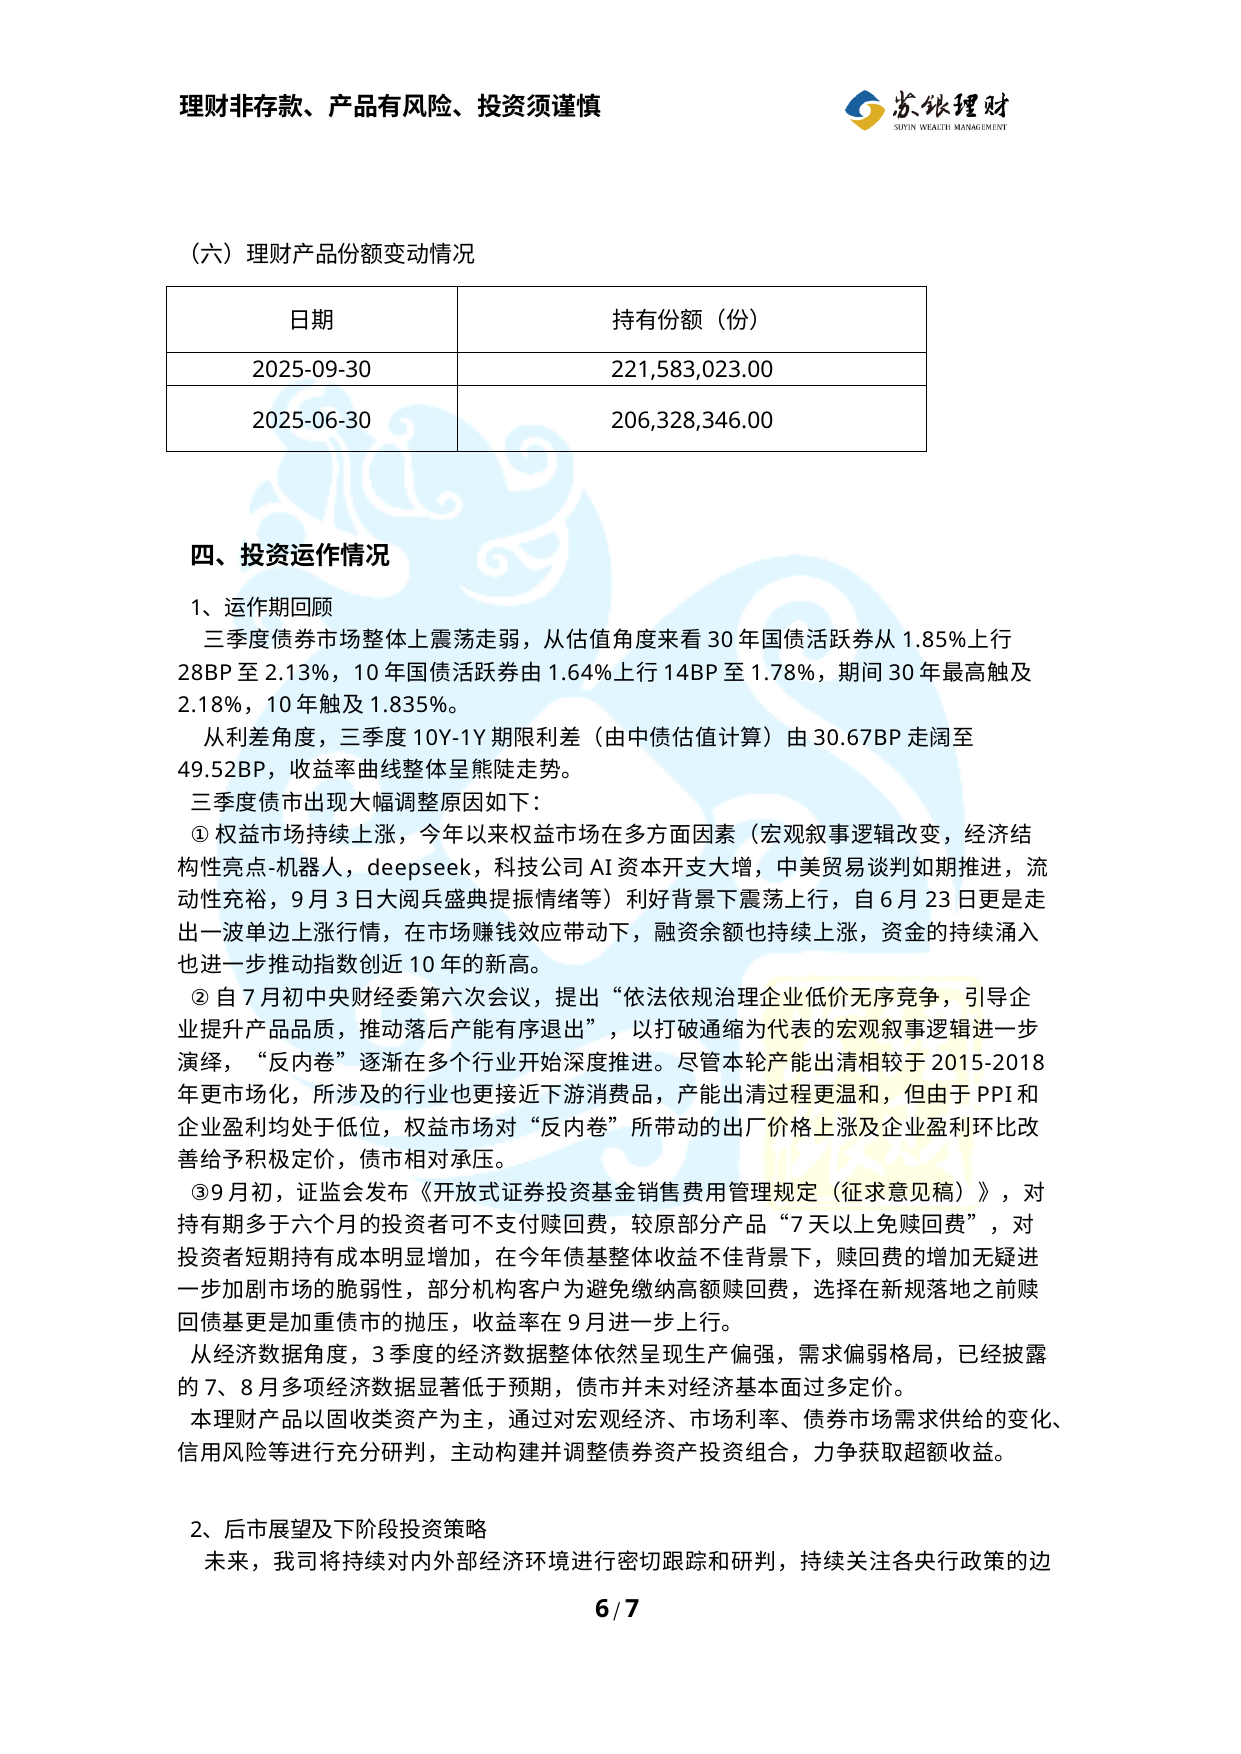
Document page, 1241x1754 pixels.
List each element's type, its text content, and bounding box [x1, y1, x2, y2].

table_header 持有份额（份） [458, 287, 926, 352]
table_cell 221,583,023.00 [458, 353, 926, 385]
table_header 日期 [167, 287, 457, 352]
subtitle 四、投资运作情况 [190, 521, 1053, 586]
subtitle 1、运作期回顾 [190, 589, 1053, 622]
table_cell 2025-09-30 [167, 353, 457, 385]
table_cell 2025-06-30 [167, 386, 457, 451]
text 三季度债券市场整体上震荡走弱，从估值角度来看30年国债活跃券从1.85%上行28BP至2.13%，10年国债活跃券由1.64%上行14BP至1.78%，期间30年最高触及2.18%，10年触及1.835%。 从利差角度，三季度10Y-1Y期限利差（由中债估值计算）由30.67BP走阔至49.52BP，收益率曲线整体呈熊陡走势。 三季度债市出现大幅调整原因如下： ①权益市场持续上涨，今年以来权益市场在多方面因素（宏观叙事逻辑改变，经济结构性亮点-机器人，deepseek，科技公司AI资本开支大增，中美贸易谈判如期推进，流动性充裕，9月3日大阅兵盛典提振情绪等）利好背景下震荡上行，自6月23日更是走出一波单边上涨行情，在市场赚钱效应带动下，融资余额也持续上涨，资金的持续涌入也进一步推动指数创近10年的新高。 ②自7月初中央财经委第六次会议，提出“依法依规治理企业低价无序竞争，引导企业提升产品品质，推动落后产能有序退出”，以打破通缩为代表的宏观叙事逻辑进一步演绎，“反内卷”逐渐在多个行业开始深度推进。尽管本轮产能出清相较于2015-2018年更市场化，所涉及的行业也更接近下游消费品，产能出清过程更温和，但由于PPI和企业盈利均处于低位，权益市场对“反内卷”所带动的出厂价格上涨及企业盈利环比改善给予积极定价，债市相对承压。 ③9月初，证监会发布《开放式证券投资基金销售费用管理规定（征求意见稿）》，对持有期多于六个月的投资者可不支付赎回费，较原部分产品“7天以上免赎回费”，对投资者短期持有成本明显增加，在今年债基整体收益不佳背景下，赎回费的增加无疑进一步加剧市场的脆弱性，部分机构客户为避免缴纳高额赎回费，选择在新规落地之前赎回债基更是加重债市的抛压，收益率在9月进一步上行。 从经济数据角度，3季度的经济数据整体依然呈现生产偏强，需求偏弱格局，已经披露的7、8月多项经济数据显著低于预期，债市并未对经济基本面过多定价。 本理财产品以固收类资产为主，通过对宏观经济、市场利率、债券市场需求供给的变化、信用风险等进行充分研判，主动构建并调整债券资产投资组合，力争获取超额收益。 [177, 622, 1053, 1467]
subtitle 2、后市展望及下阶段投资策略 [190, 1511, 1053, 1544]
text （六）理财产品份额变动情况 [177, 221, 1053, 286]
picture [820, 72, 1039, 143]
table_cell 206,328,346.00 [458, 386, 926, 451]
text 未来，我司将持续对内外部经济环境进行密切跟踪和研判，持续关注各央行政策的边际变化，控制组合久期处于合理稳健区间。资产配置上兼顾安全性、流动性和收益性，坚守风险合规底线，紧密跟踪市场变化，强化投资研究分析，致力于为广大投资者创造长期稳健的投资回报。 [177, 1544, 1053, 1576]
